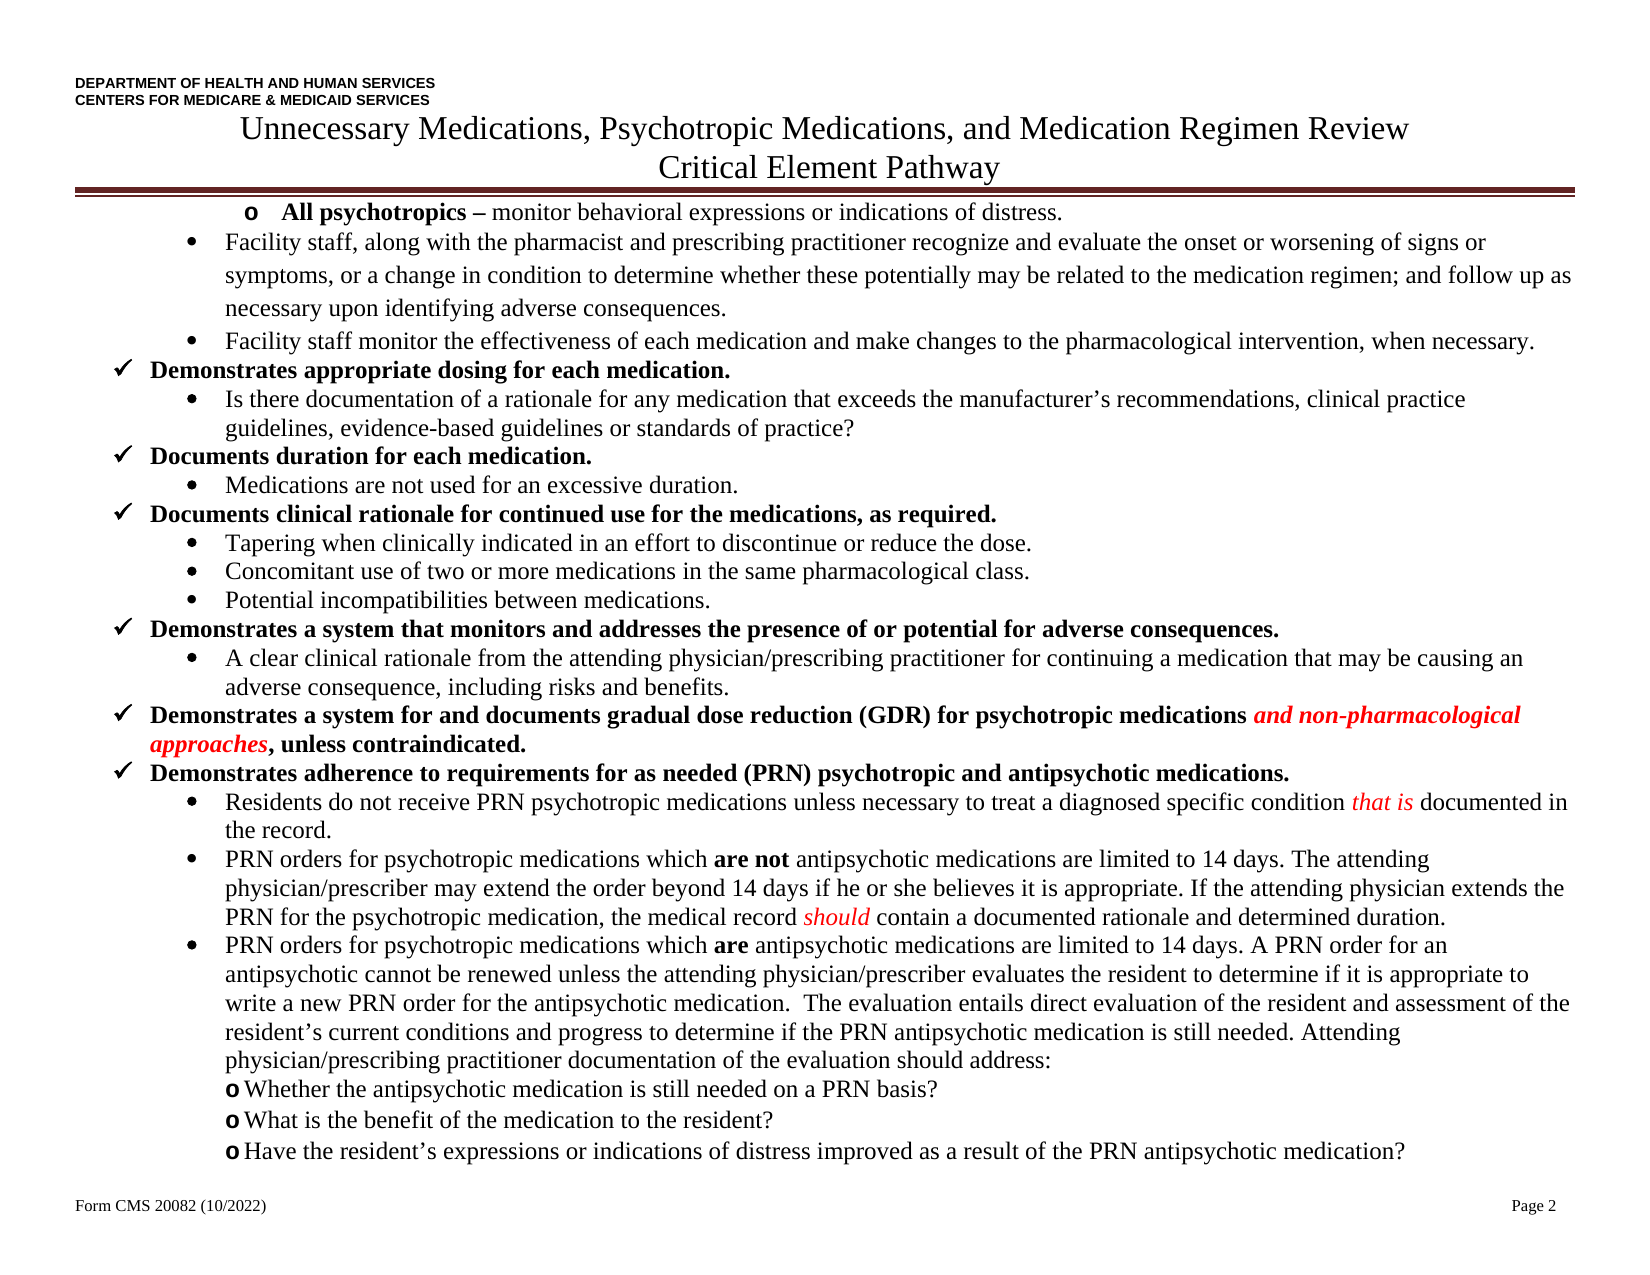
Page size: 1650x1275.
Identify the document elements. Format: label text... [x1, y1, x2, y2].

list Facility staff monitor the effectiveness of each medication and make changes to the pharmacological intervention, when necessary. [187, 327, 1575, 355]
list All psychotropics – monitor behavioral expressions or indications of distress. [244, 197, 1575, 227]
list Demonstrates a system that monitors and addresses the presence of or potential for adverse consequences. [112, 614, 1575, 643]
list Concomitant use of two or more medications in the same pharmacological class. [187, 557, 1575, 585]
list Have the resident’s expressions or indications of distress improved as a result of the PRN antipsychotic medication? [225, 1136, 1575, 1167]
list Potential incompatibilities between medications. [187, 585, 1575, 614]
list Facility staff, along with the pharmacist and prescribing practitioner recognize and evaluate the onset or worsening of signs or symptoms, or a change in condition to determine whether these potentially may be related to the medication regimen; and follow up as necessary upon identifying adverse consequences. [187, 227, 1575, 322]
list PRN orders for psychotropic medications which are not antipsychotic medications are limited to 14 days. The attending physician/prescriber may extend the order beyond 14 days if he or she believes it is appropriate. If the attending physician extends the PRN for the psychotropic medication, the medical record should contain a documented rationale and determined duration. [187, 844, 1575, 930]
list Documents duration for each medication. [112, 442, 1575, 470]
list Tapering when clinically indicated in an effort to discontinue or reduce the dose. [187, 528, 1575, 557]
list Documents clinical rationale for continued use for the medications, as required. [112, 499, 1575, 528]
list Residents do not receive PRN psychotropic medications unless necessary to treat a diagnosed specific condition that is documented in the record. [187, 787, 1575, 844]
list Medications are not used for an excessive duration. [187, 470, 1575, 499]
list A clear clinical rationale from the attending physician/prescribing practitioner for continuing a medication that may be causing an adverse consequence, including risks and benefits. [187, 643, 1575, 700]
list Whether the antipsychotic medication is still needed on a PRN basis? [225, 1074, 1575, 1105]
list Demonstrates appropriate dosing for each medication. [112, 355, 1575, 384]
list Demonstrates adherence to requirements for as needed (PRN) psychotropic and antipsychotic medications. [112, 758, 1575, 787]
list What is the benefit of the medication to the resident? [225, 1105, 1575, 1136]
list Demonstrates a system for and documents gradual dose reduction (GDR) for psychotropic medications and non-pharmacological approaches, unless contraindicated. [112, 700, 1575, 758]
list Is there documentation of a rationale for any medication that exceeds the manufacturer’s recommendations, clinical practice guidelines, evidence-based guidelines or standards of practice? [187, 384, 1575, 442]
list PRN orders for psychotropic medications which are antipsychotic medications are limited to 14 days. A PRN order for an antipsychotic cannot be renewed unless the attending physician/prescriber evaluates the resident to determine if it is appropriate to write a new PRN order for the antipsychotic medication. The evaluation entails direct evaluation of the resident and assessment of the resident’s current conditions and progress to determine if the PRN antipsychotic medication is still needed. Attending physician/prescribing practitioner documentation of the evaluation should address: [187, 930, 1575, 1074]
